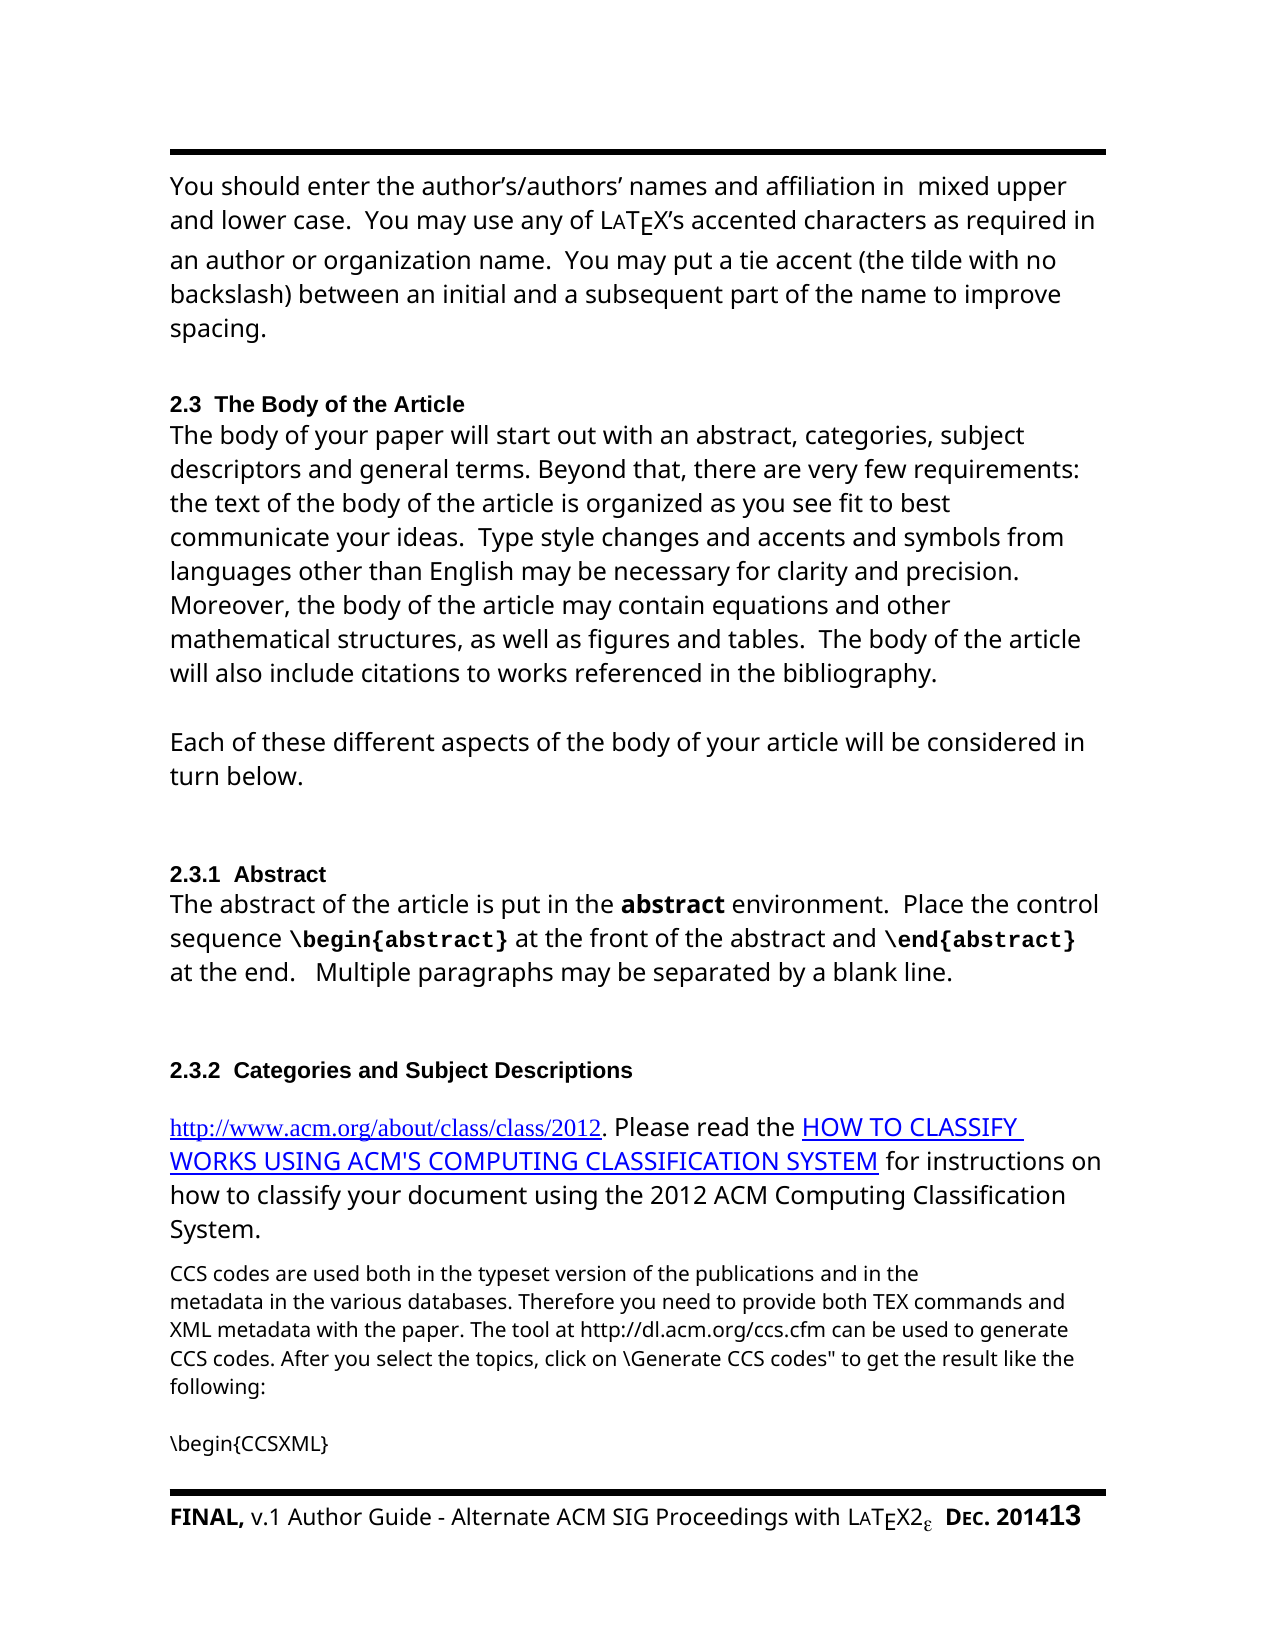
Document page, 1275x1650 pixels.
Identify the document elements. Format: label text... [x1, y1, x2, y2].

text metadata in the various databases. Therefore you need to provide both TEX commands and [169, 1287, 1106, 1316]
text Each of these different aspects of the body of your article will be considered in turn below. [169, 724, 1106, 792]
text 2.3.1 Abstract [169, 861, 1106, 887]
text \begin{CCSXML} [169, 1429, 1106, 1458]
text XML metadata with the paper. The tool at http://dl.acm.org/ccs.cfm can be used to generate CCS codes. After you select the topics, click on \Generate CCS codes" to get the result like the following: [169, 1316, 1106, 1401]
text http://www.acm.org/about/class/class/2012. Please read the HOW TO CLASSIFY WORKS USING ACM'S COMPUTING CLASSIFICATION SYSTEM for instructions on how to classify your document using the 2012 ACM Computing Classification System. [169, 1110, 1106, 1246]
text 2.3.2 Categories and Subject Descriptions [169, 1057, 1106, 1083]
text The body of your paper will start out with an abstract, categories, subject descriptors and general terms. Beyond that, there are very few requirements: the text of the body of the article is organized as you see fit to best communicate your ideas. Type style changes and accents and symbols from languages other than English may be necessary for clarity and precision. Moreover, the body of the article may contain equations and other mathematical structures, as well as figures and tables. The body of the article will also include citations to works referenced in the bibliography. [169, 418, 1106, 690]
subtitle 2.3 The Body of the Article [169, 391, 1106, 418]
text You should enter the author’s/authors’ names and affiliation in mixed upper and lower case. You may use any of LaTEX’s accented characters as required in an author or organization name. You may put a tie accent (the tilde with no backslash) between an initial and a subsequent part of the name to improve spacing. [169, 169, 1106, 345]
text CCS codes are used both in the typeset version of the publications and in the [169, 1259, 1106, 1287]
text The abstract of the article is put in the abstract environment. Place the control sequence \begin{abstract} at the front of the abstract and \end{abstract} at the end. Multiple paragraphs may be separated by a blank line. [169, 887, 1106, 989]
